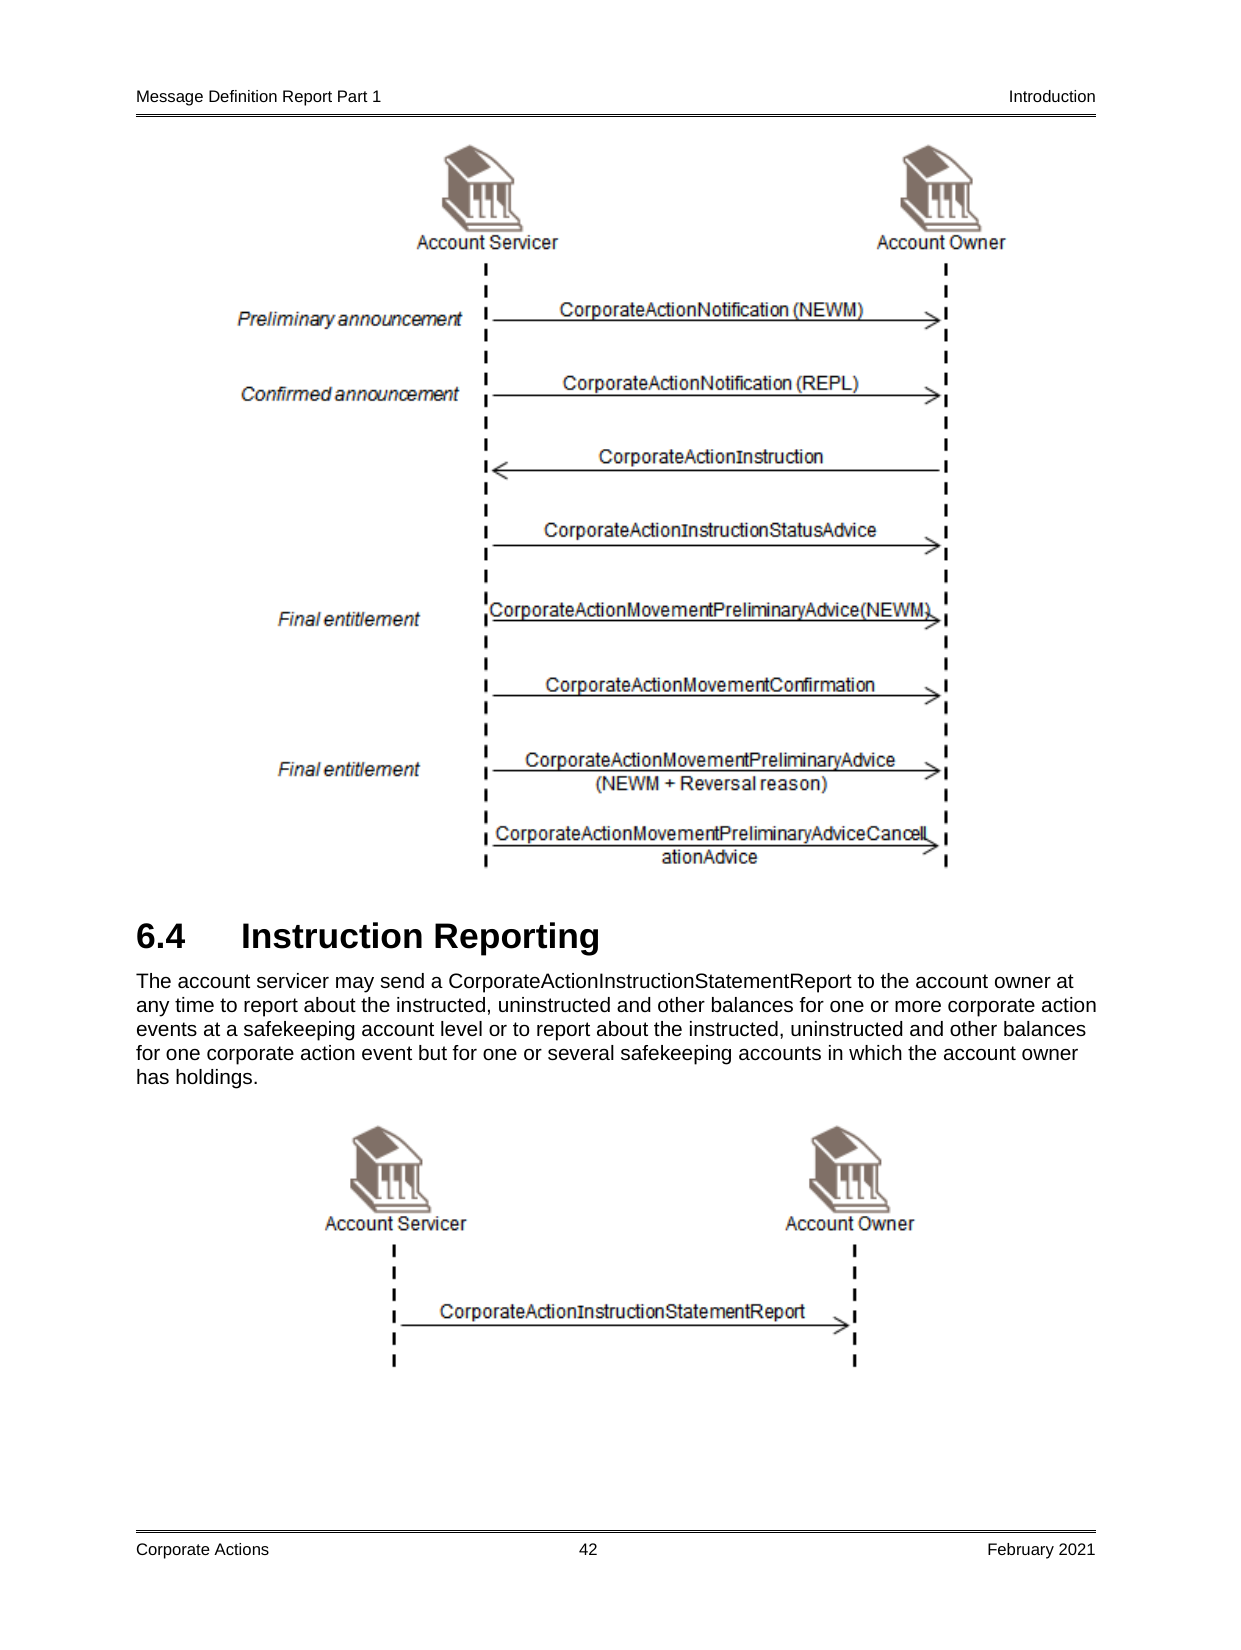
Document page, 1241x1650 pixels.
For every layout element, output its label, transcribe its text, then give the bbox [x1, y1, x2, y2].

picture [228, 140, 1012, 878]
picture [313, 1113, 927, 1386]
subtitle Instruction Reporting [136, 915, 1104, 956]
text The account servicer may send a CorporateActionInstructionStatementReport to the account owner at any time to report about the instructed, uninstructed and other balances for one or more corporate action events at a safekeeping account level or to report about the instructed, uninstructed and other balances for one corporate action event but for one or several safekeeping accounts in which the account owner has holdings. [136, 969, 1104, 1088]
